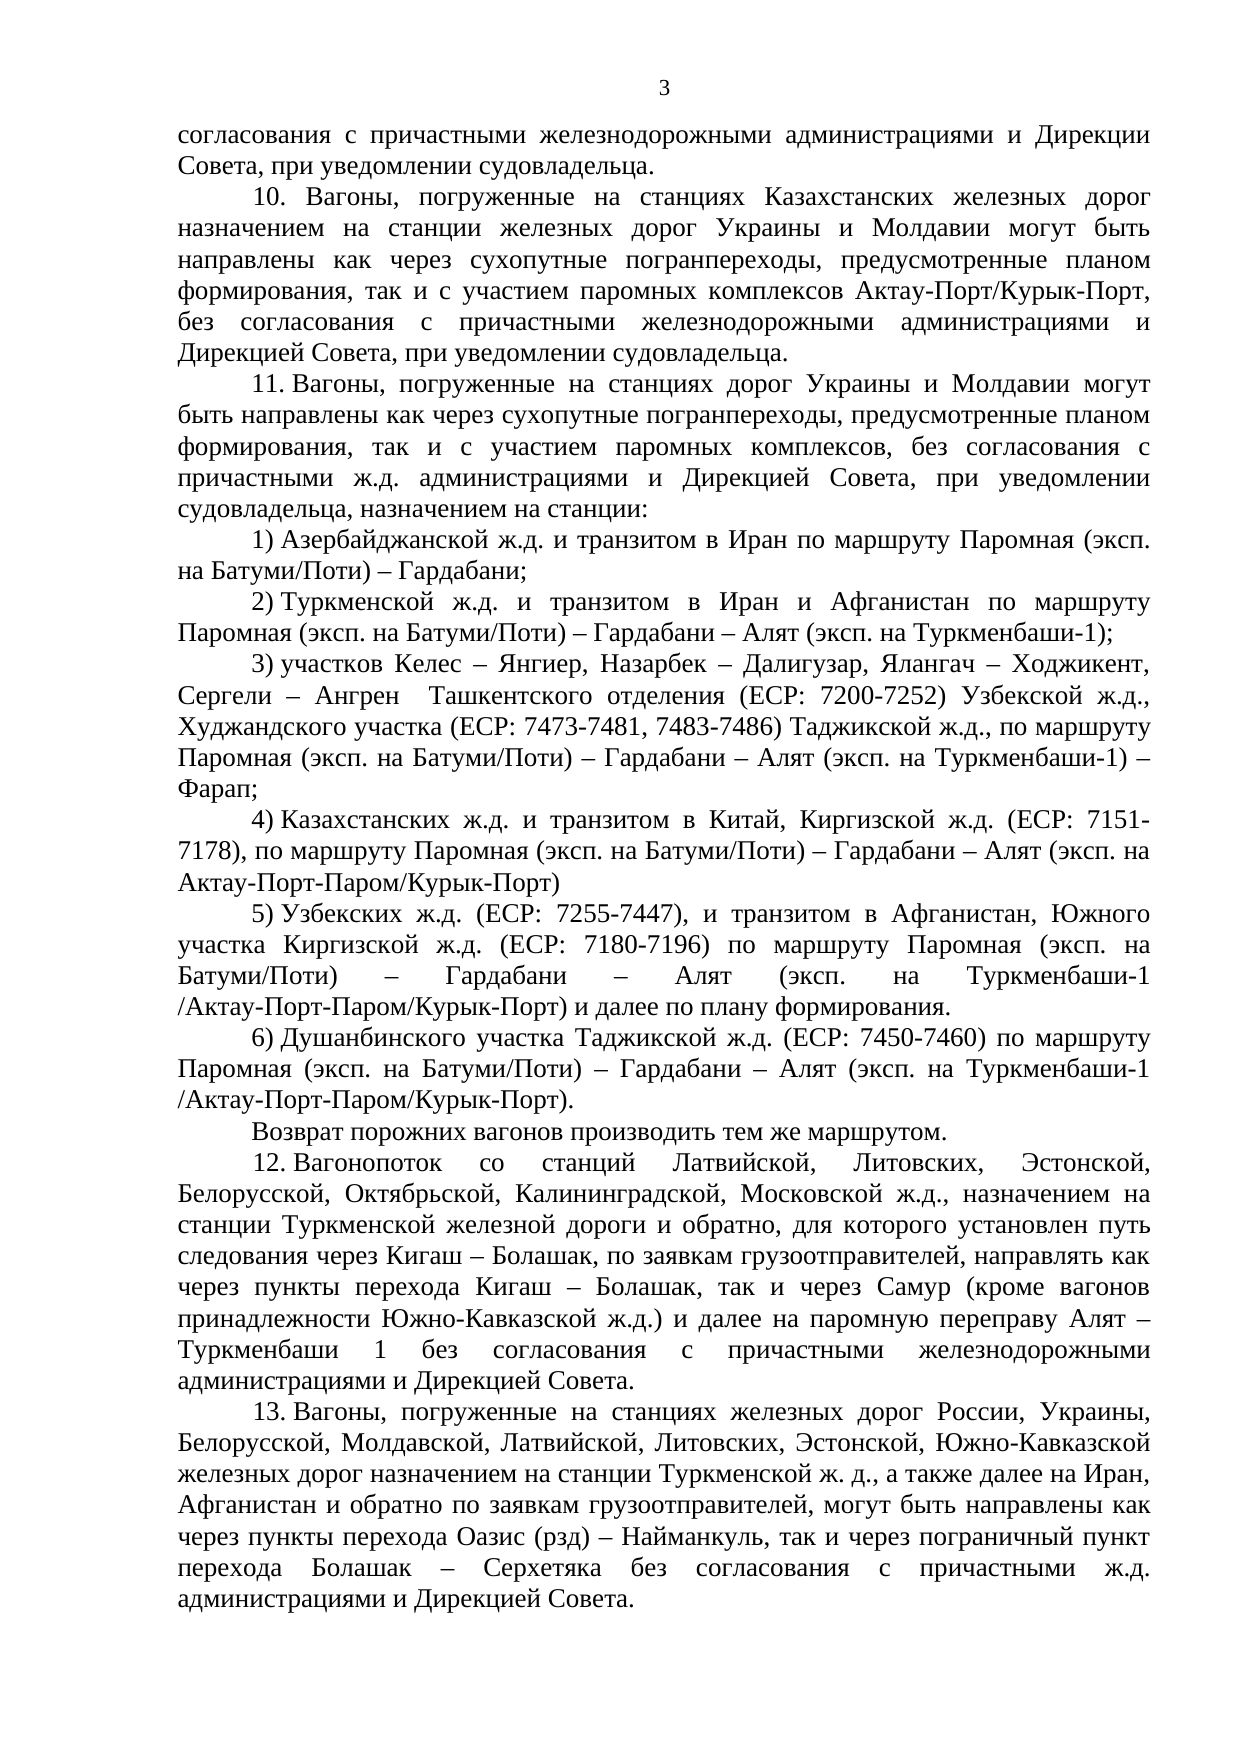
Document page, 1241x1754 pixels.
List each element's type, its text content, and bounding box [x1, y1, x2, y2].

text 3) участков Келес – Янгиер, Назарбек – Далигузар, Ялангач – Ходжикент, Сергели – Ангрен Ташкентского отделения (ЕСР: 7200-7252) Узбекской ж.д., Худжандского участка (ЕСР: 7473-7481, 7483-7486) Таджикской ж.д., по маршруту Паромная (эксп. на Батуми/Поти) – Гардабани – Алят (эксп. на Туркменбаши-1) – Фарап; [177, 648, 1152, 803]
text 13. Вагоны, погруженные на станциях железных дорог России, Украины, Белорусской, Молдавской, Латвийской, Литовских, Эстонской, Южно-Кавказской железных дорог назначением на станции Туркменской ж. д., а также далее на Иран, Афганистан и обратно по заявкам грузоотправителей, могут быть направлены как через пункты перехода Оазис (рзд) – Найманкуль, так и через пограничный пункт перехода Болашак – Серхетяка без согласования с причастными ж.д. администрациями и Дирекцией Совета. [177, 1395, 1152, 1613]
text 1) Азербайджанской ж.д. и транзитом в Иран по маршруту Паромная (эксп. на Батуми/Поти) – Гардабани; [177, 523, 1152, 585]
text 4) Казахстанских ж.д. и транзитом в Китай, Киргизской ж.д. (ЕСР: 7151-7178), по маршруту Паромная (эксп. на Батуми/Поти) – Гардабани – Алят (эксп. на Актау-Порт-Паром/Курык-Порт) [177, 803, 1152, 897]
text 12. Вагонопоток со станций Латвийской, Литовских, Эстонской, Белорусской, Октябрьской, Калининградской, Московской ж.д., назначением на станции Туркменской железной дороги и обратно, для которого установлен путь следования через Кигаш – Болашак, по заявкам грузоотправителей, направлять как через пункты перехода Кигаш – Болашак, так и через Самур (кроме вагонов принадлежности Южно-Кавказской ж.д.) и далее на паромную переправу Алят – Туркменбаши 1 без согласования с причастными железнодорожными администрациями и Дирекцией Совета. [177, 1146, 1152, 1395]
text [177, 118, 1152, 180]
text 10. Вагоны, погруженные на станциях Казахстанских железных дорог назначением на станции железных дорог Украины и Молдавии могут быть направлены как через сухопутные погранпереходы, предусмотренные планом формирования, так и с участием паромных комплексов Актау-Порт/Курык-Порт, без согласования с причастными железнодорожными администрациями и Дирекцией Совета, при уведомлении судовладельца. [177, 180, 1152, 367]
text 2) Туркменской ж.д. и транзитом в Иран и Афганистан по маршруту Паромная (эксп. на Батуми/Поти) – Гардабани – Алят (эксп. на Туркменбаши-1); [177, 585, 1152, 648]
text 6) Душанбинского участка Таджикской ж.д. (ЕСР: 7450-7460) по маршруту Паромная (эксп. на Батуми/Поти) – Гардабани – Алят (эксп. на Туркменбаши-1 /Актау-Порт-Паром/Курык-Порт). [177, 1021, 1152, 1115]
text 11. Вагоны, погруженные на станциях дорог Украины и Молдавии могут быть направлены как через сухопутные погранпереходы, предусмотренные планом формирования, так и с участием паромных комплексов, без согласования с причастными ж.д. администрациями и Дирекцией Совета, при уведомлении судовладельца, назначением на станции: [177, 367, 1152, 523]
text Возврат порожних вагонов производить тем же маршрутом. [177, 1115, 1152, 1146]
text 5) Узбекских ж.д. (ЕСР: 7255-7447), и транзитом в Афганистан, Южного участка Киргизской ж.д. (ЕСР: 7180-7196) по маршруту Паромная (эксп. на Батуми/Поти) – Гардабани – Алят (эксп. на Туркменбаши-1 /Актау-Порт-Паром/Курык-Порт) и далее по плану формирования. [177, 897, 1152, 1021]
